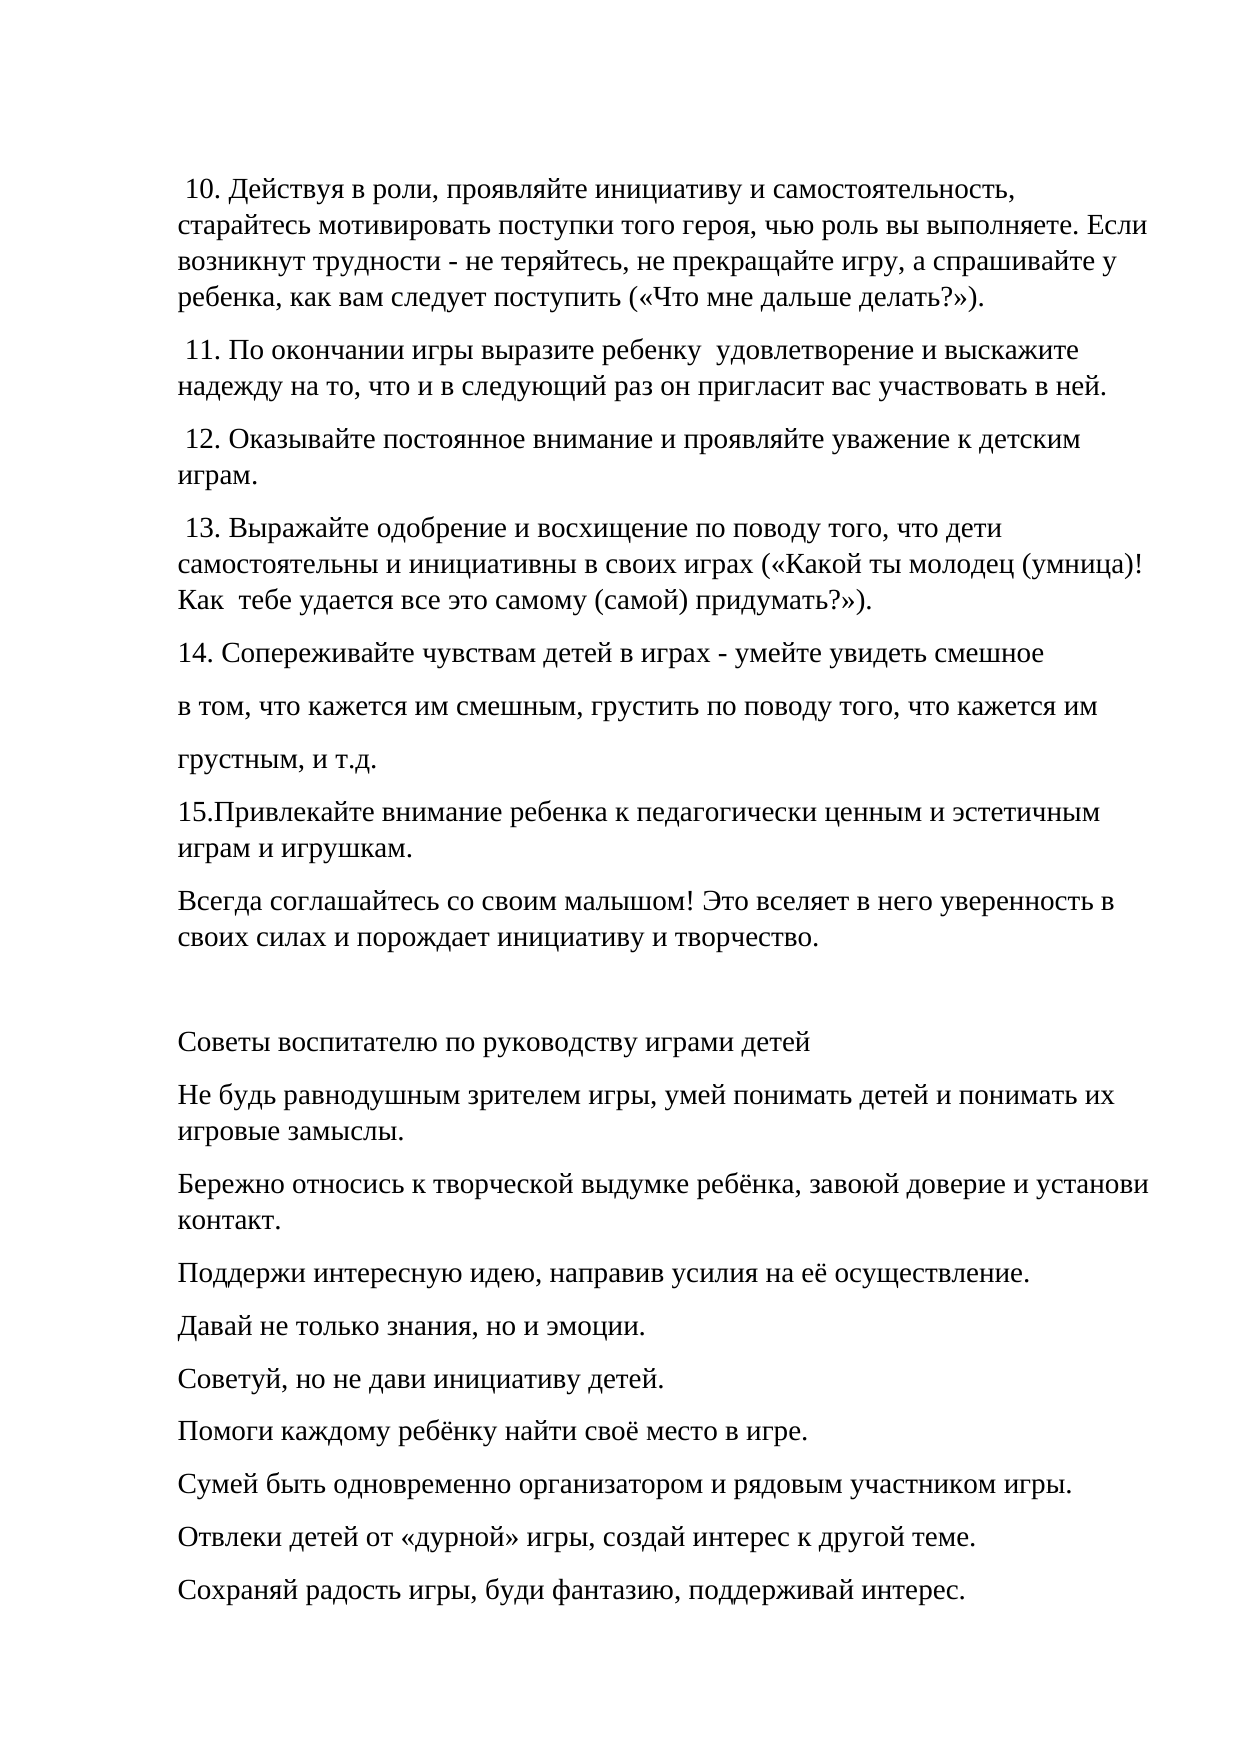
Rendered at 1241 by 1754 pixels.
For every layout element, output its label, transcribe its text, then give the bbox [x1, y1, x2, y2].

text 15.Привлекайте внимание ребенка к педагогически ценным и эстетичным играм и игрушкам. [177, 794, 1152, 863]
text грустным, и т.д. [177, 741, 1152, 774]
text Сохраняй радость игры, буди фантазию, поддерживай интерес. [177, 1572, 1152, 1606]
text 11. По окончании игры выразите ребенку удовлетворение и выскажите надежду на то, что и в следующий раз он пригласит вас участвовать в ней. [177, 332, 1152, 402]
text Помоги каждому ребёнку найти своё место в игре. [177, 1413, 1152, 1447]
text Поддержи интересную идею, направив усилия на её осуществление. [177, 1255, 1152, 1289]
text в том, что кажется им смешным, грустить по поводу того, что кажется им [177, 688, 1152, 722]
text Не будь равнодушным зрителем игры, умей понимать детей и понимать их игровые замыслы. [177, 1077, 1152, 1147]
text Советуй, но не дави инициативу детей. [177, 1361, 1152, 1394]
text Бережно относись к творческой выдумке ребёнка, завоюй доверие и установи контакт. [177, 1166, 1152, 1236]
text 13. Выражайте одобрение и восхищение по поводу того, что дети самостоятельны и инициативны в своих играх («Какой ты молодец (умница)! Как тебе удается все это самому (самой) придумать?»). [177, 510, 1152, 616]
text Советы воспитателю по руководству играми детей [177, 1024, 1152, 1058]
text Давай не только знания, но и эмоции. [177, 1308, 1152, 1341]
text 14. Сопереживайте чувствам детей в играх - умейте увидеть смешное [177, 635, 1152, 669]
text 12. Оказывайте постоянное внимание и проявляйте уважение к детским играм. [177, 421, 1152, 491]
text Всегда соглашайтесь со своим малышом! Это вселяет в него уверенность в своих силах и порождает инициативу и творчество. [177, 883, 1152, 952]
text Сумей быть одновременно организатором и рядовым участником игры. [177, 1466, 1152, 1500]
text Отвлеки детей от «дурной» игры, создай интерес к другой теме. [177, 1519, 1152, 1553]
text 10. Действуя в роли, проявляйте инициативу и самостоятельность, старайтесь мотивировать поступки того героя, чью роль вы выполняете. Если возникнут трудности - не теряйтесь, не прекращайте игру, а спрашивайте у ребенка, как вам следует поступить («Что мне дальше делать?»). [177, 171, 1152, 313]
